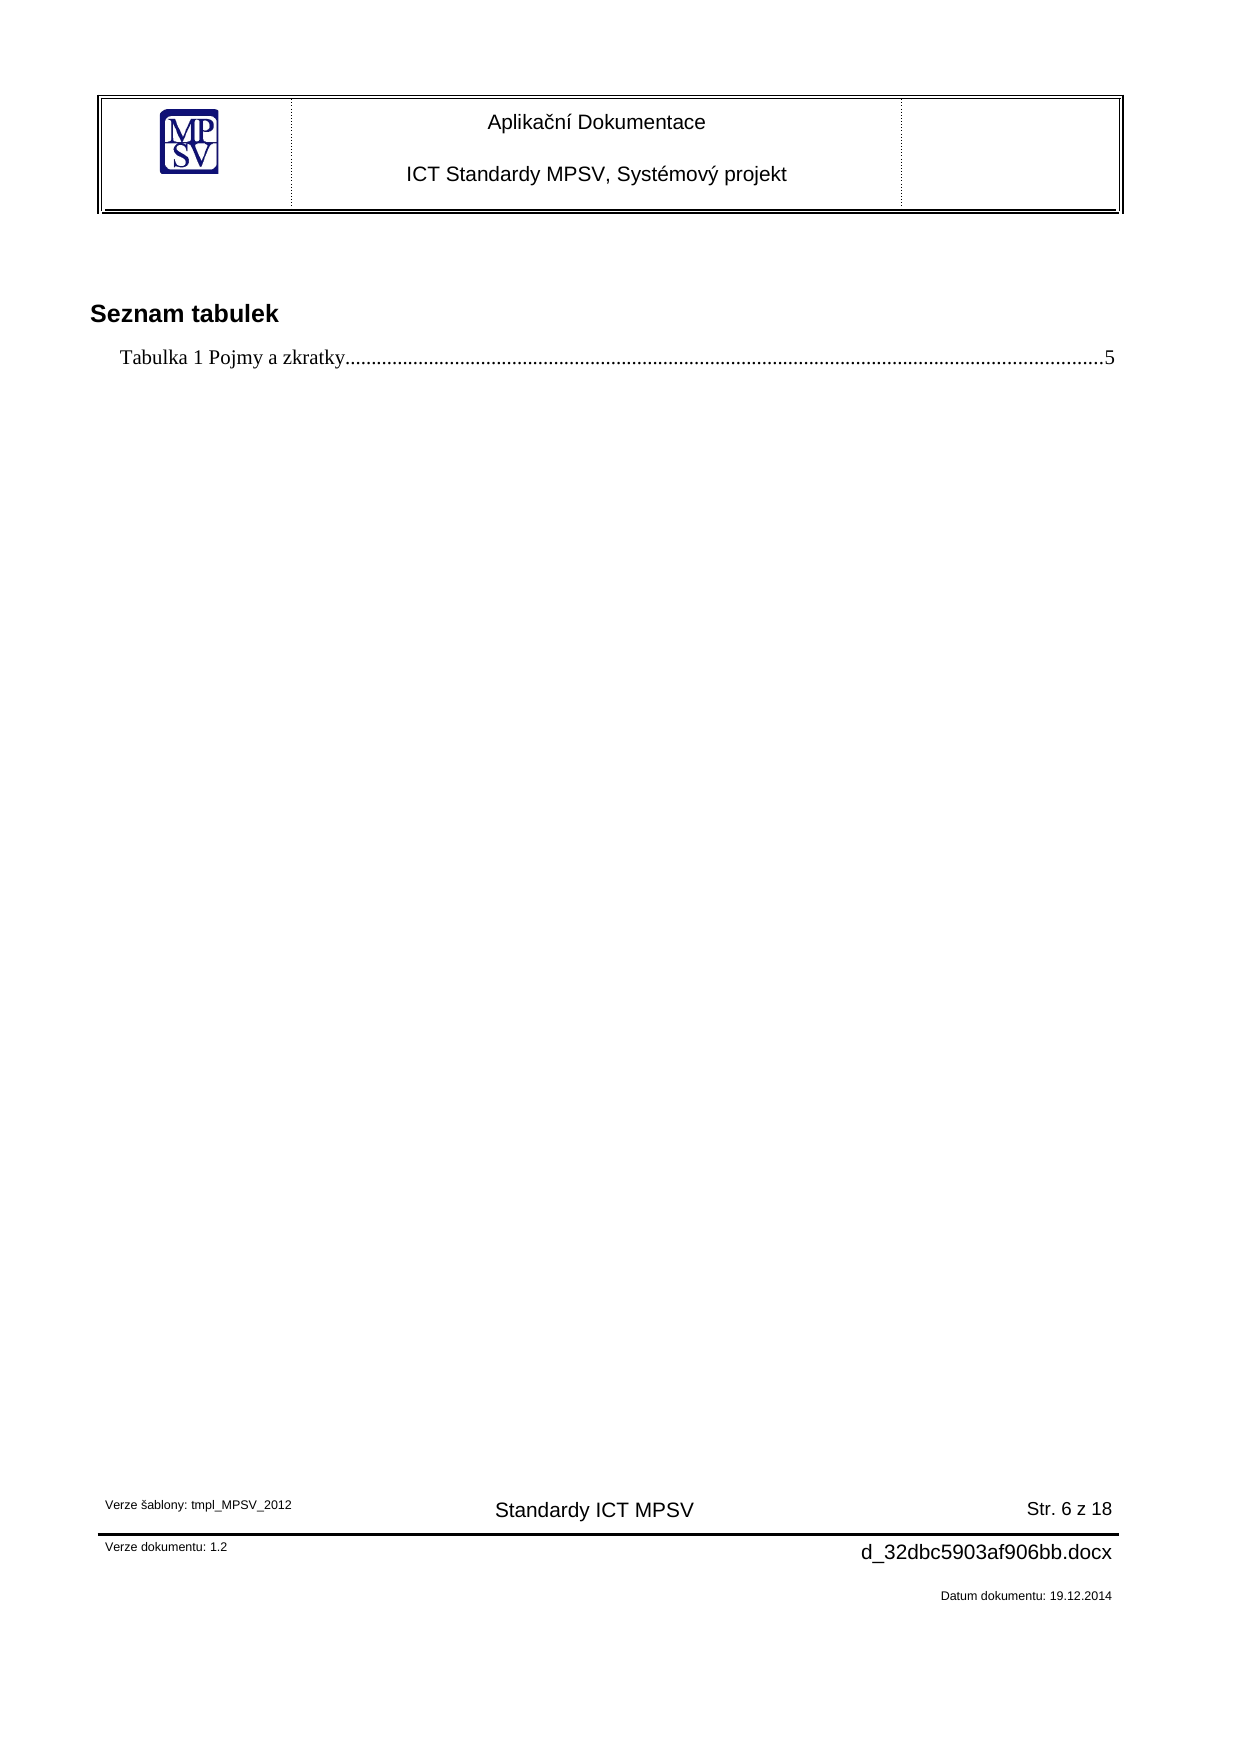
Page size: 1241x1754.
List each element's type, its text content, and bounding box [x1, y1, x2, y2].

picture [158, 109, 218, 173]
subtitle Seznam tabulek [90, 299, 1116, 328]
text Tabulka 1 Pojmy a zkratky 5 [90, 345, 1116, 369]
